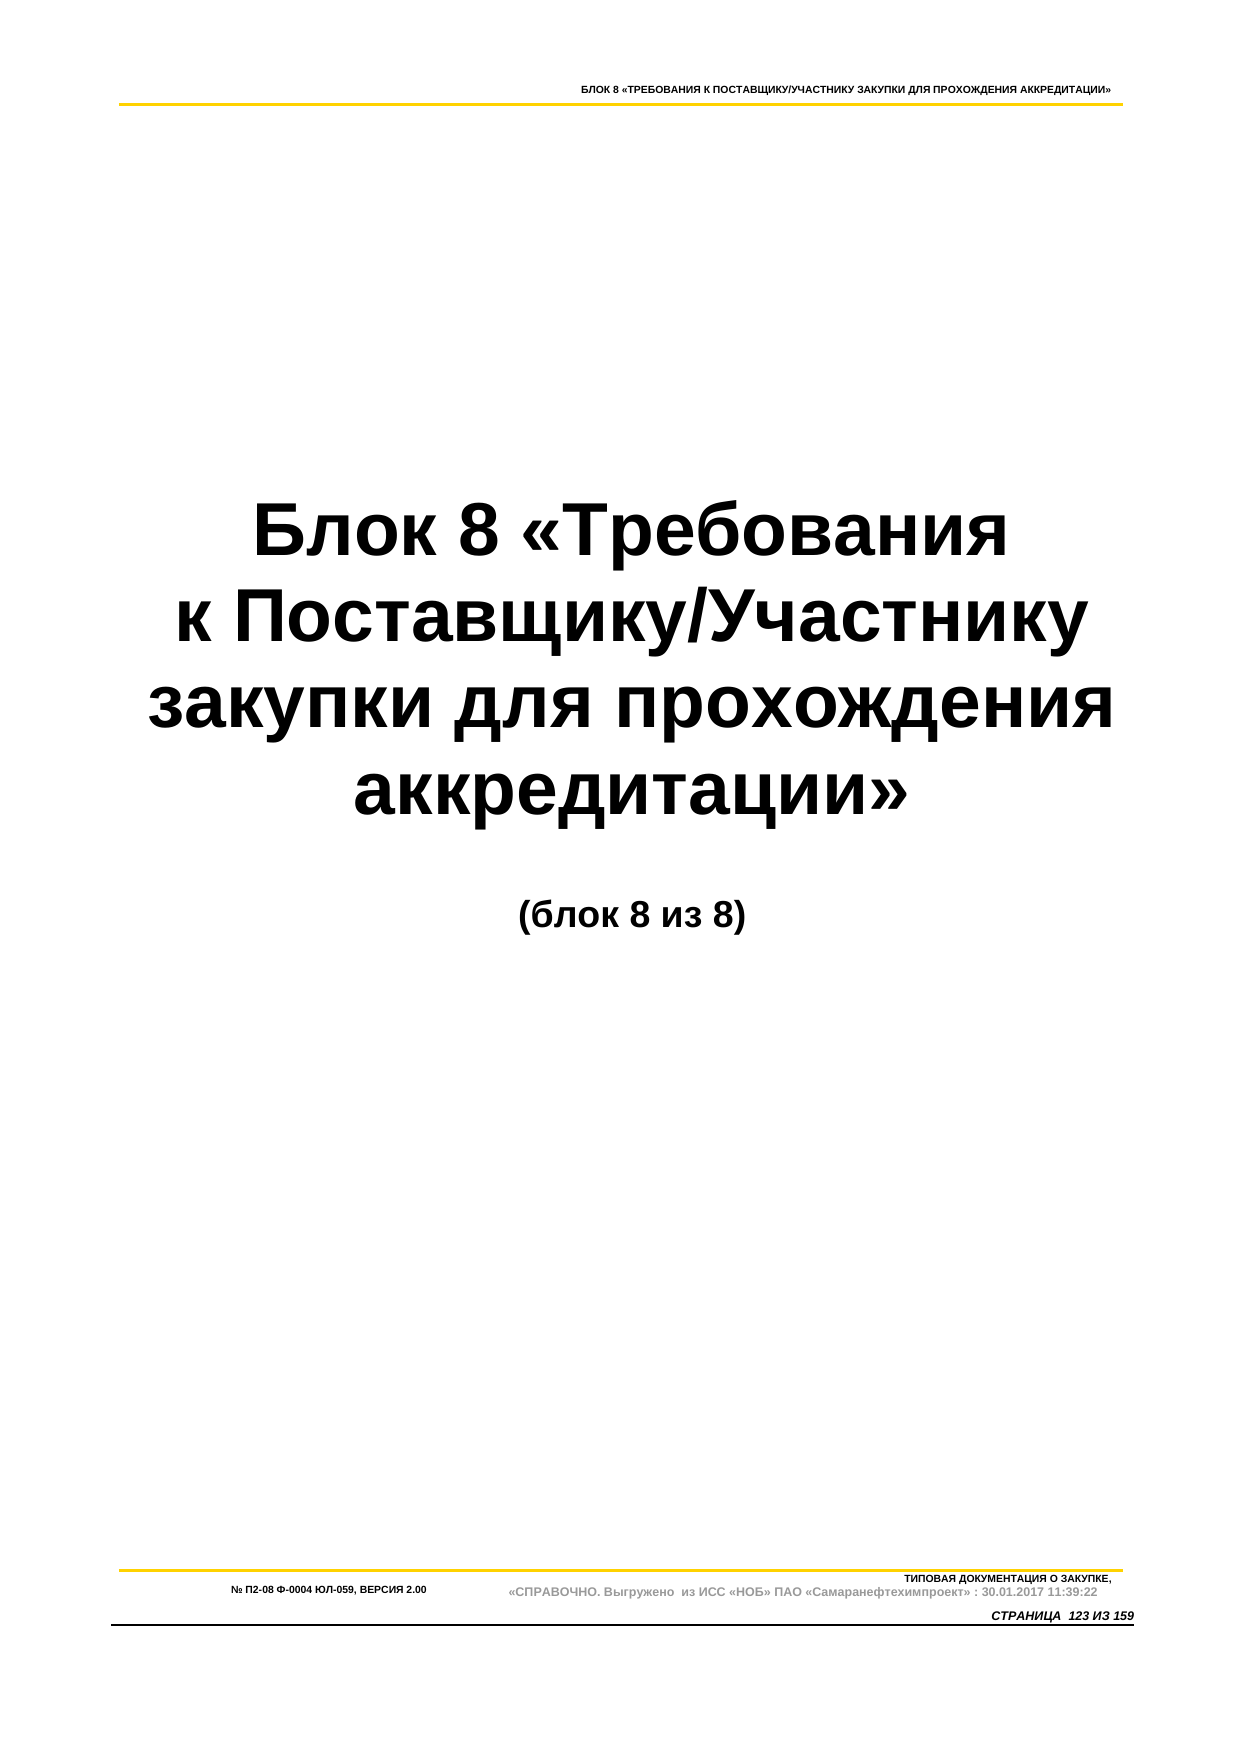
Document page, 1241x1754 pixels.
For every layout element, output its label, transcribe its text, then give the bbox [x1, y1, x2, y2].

text Блок 8 «Требования к Поставщику/Участнику закупки для прохождения аккредитации» [130, 485, 1134, 830]
text (блок 8 из 8) [130, 892, 1134, 936]
